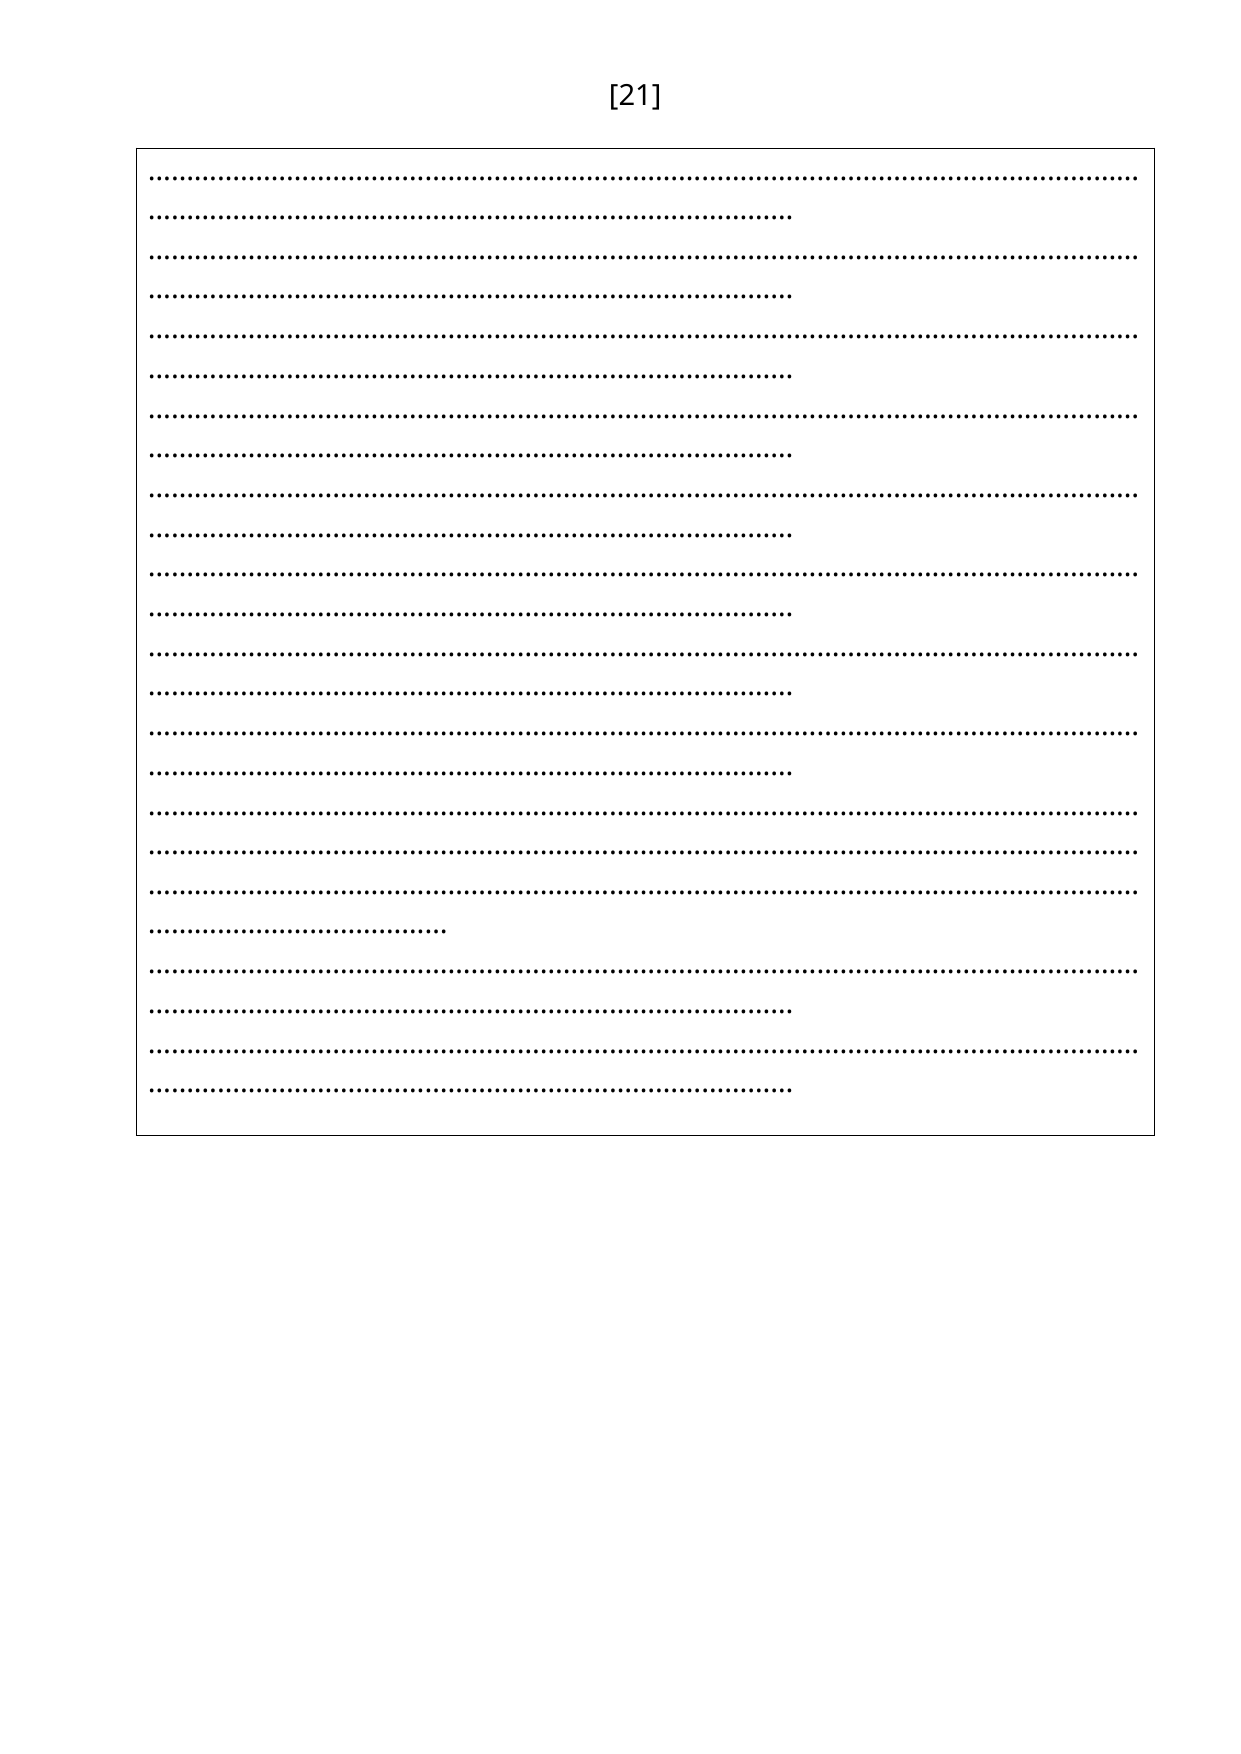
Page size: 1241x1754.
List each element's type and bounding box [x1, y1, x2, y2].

table_cell [137, 149, 1154, 1135]
